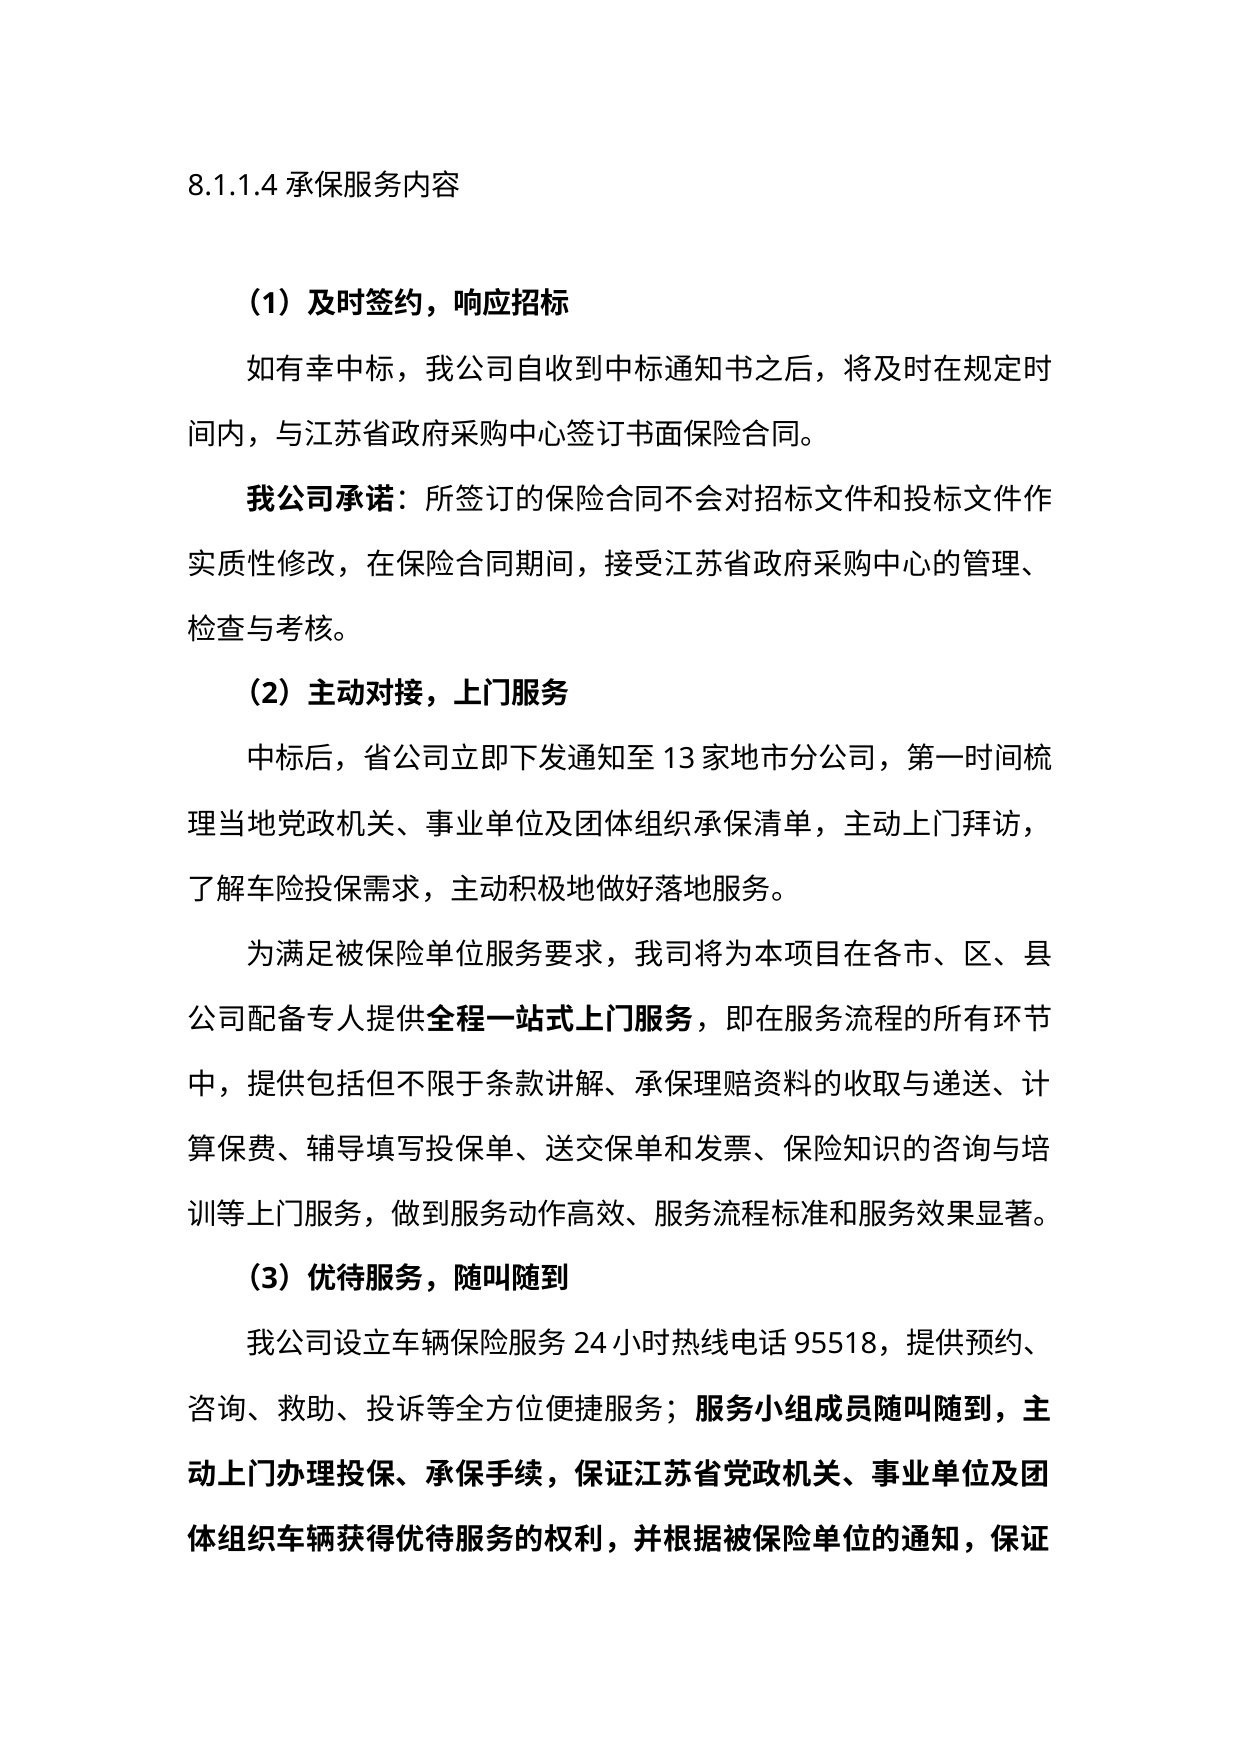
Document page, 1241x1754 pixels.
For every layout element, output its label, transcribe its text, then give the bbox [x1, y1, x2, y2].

text 为满足被保险单位服务要求，我司将为本项目在各市、区、县公司配备专人提供全程一站式上门服务，即在服务流程的所有环节中，提供包括但不限于条款讲解、承保理赔资料的收取与递送、计算保费、辅导填写投保单、送交保单和发票、保险知识的咨询与培训等上门服务，做到服务动作高效、服务流程标准和服务效果显著。 [187, 919, 1053, 1244]
subtitle 8.1.1.4 承保服务内容 [187, 150, 1053, 215]
text （1）及时签约，响应招标 [187, 269, 1053, 334]
text （3）优待服务，随叫随到 [187, 1244, 1053, 1309]
text 中标后，省公司立即下发通知至13家地市分公司，第一时间梳理当地党政机关、事业单位及团体组织承保清单，主动上门拜访，了解车险投保需求，主动积极地做好落地服务。 [187, 724, 1053, 919]
text （2）主动对接，上门服务 [187, 659, 1053, 724]
text 我公司承诺：所签订的保险合同不会对招标文件和投标文件作实质性修改，在保险合同期间，接受江苏省政府采购中心的管理、检查与考核。 [187, 464, 1053, 659]
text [187, 1309, 1053, 1569]
text 如有幸中标，我公司自收到中标通知书之后，将及时在规定时间内，与江苏省政府采购中心签订书面保险合同。 [187, 334, 1053, 464]
